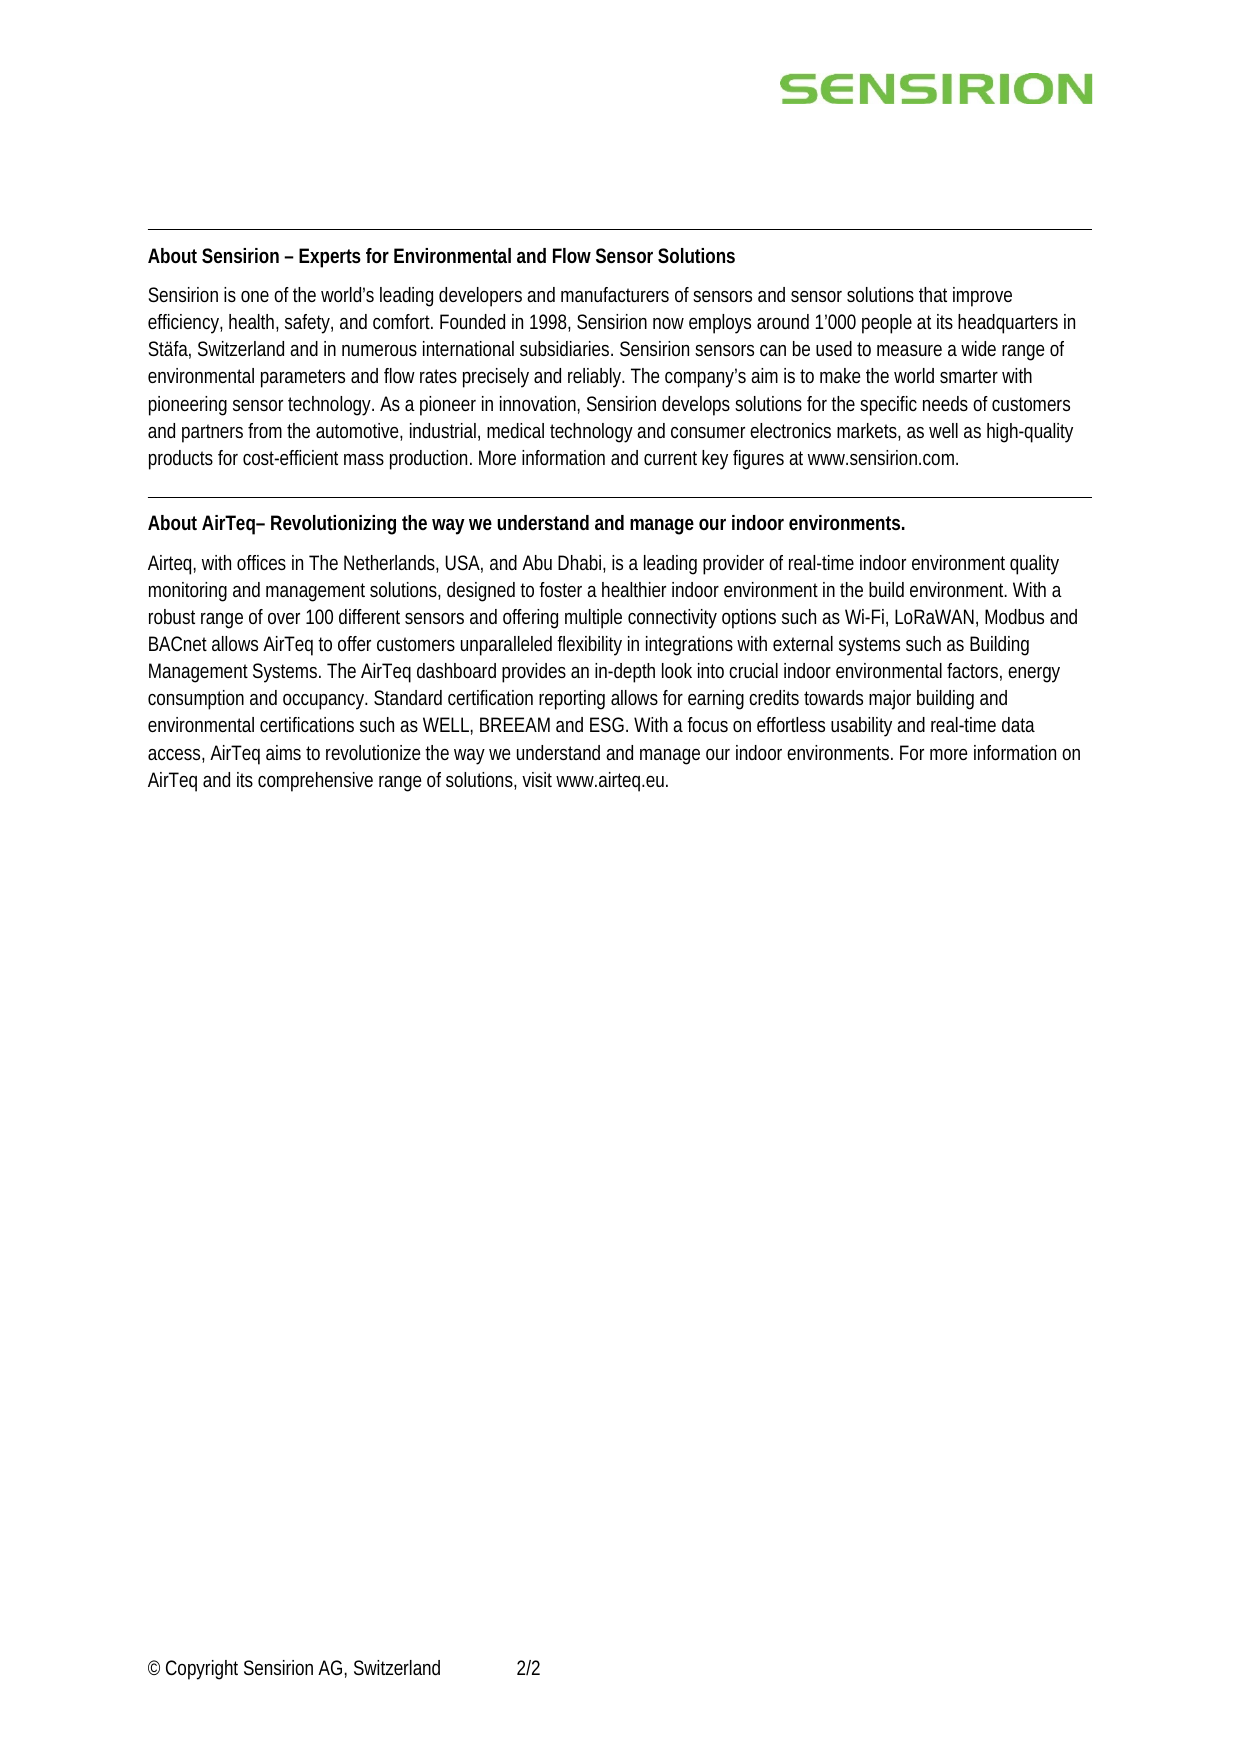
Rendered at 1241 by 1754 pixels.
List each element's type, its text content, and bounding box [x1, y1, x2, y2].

picture [780, 73, 1093, 104]
text Airteq, with offices in The Netherlands, USA, and Abu Dhabi, is a leading provider of real-time indoor environment quality monitoring and management solutions, designed to foster a healthier indoor environment in the build environment. With a robust range of over 100 different sensors and offering multiple connectivity options such as Wi-Fi, LoRaWAN, Modbus and BACnet allows AirTeq to offer customers unparalleled flexibility in integrations with external systems such as Building Management Systems. The AirTeq dashboard provides an in-depth look into crucial indoor environmental factors, energy consumption and occupancy. Standard certification reporting allows for earning credits towards major building and environmental certifications such as WELL, BREEAM and ESG. With a focus on effortless usability and real-time data access, AirTeq aims to revolutionize the way we understand and manage our indoor environments. For more information on AirTeq and its comprehensive range of solutions, visit www.airteq.eu. [148, 548, 1092, 791]
text About Sensirion – Experts for Environmental and Flow Sensor Solutions [148, 230, 1092, 267]
text About AirTeq– Revolutionizing the way we understand and manage our indoor environments. [148, 498, 1092, 535]
text Sensirion is one of the world’s leading developers and manufacturers of sensors and sensor solutions that improve efficiency, health, safety, and comfort. Founded in 1998, Sensirion now employs around 1’000 people at its headquarters in Stäfa, Switzerland and in numerous international subsidiaries. Sensirion sensors can be used to measure a wide range of environmental parameters and flow rates precisely and reliably. The company’s aim is to make the world smarter with pioneering sensor technology. As a pioneer in innovation, Sensirion develops solutions for the specific needs of customers and partners from the automotive, industrial, medical technology and consumer electronics markets, as well as high-quality products for cost-efficient mass production. More information and current key figures at www.sensirion.com. [148, 280, 1092, 469]
